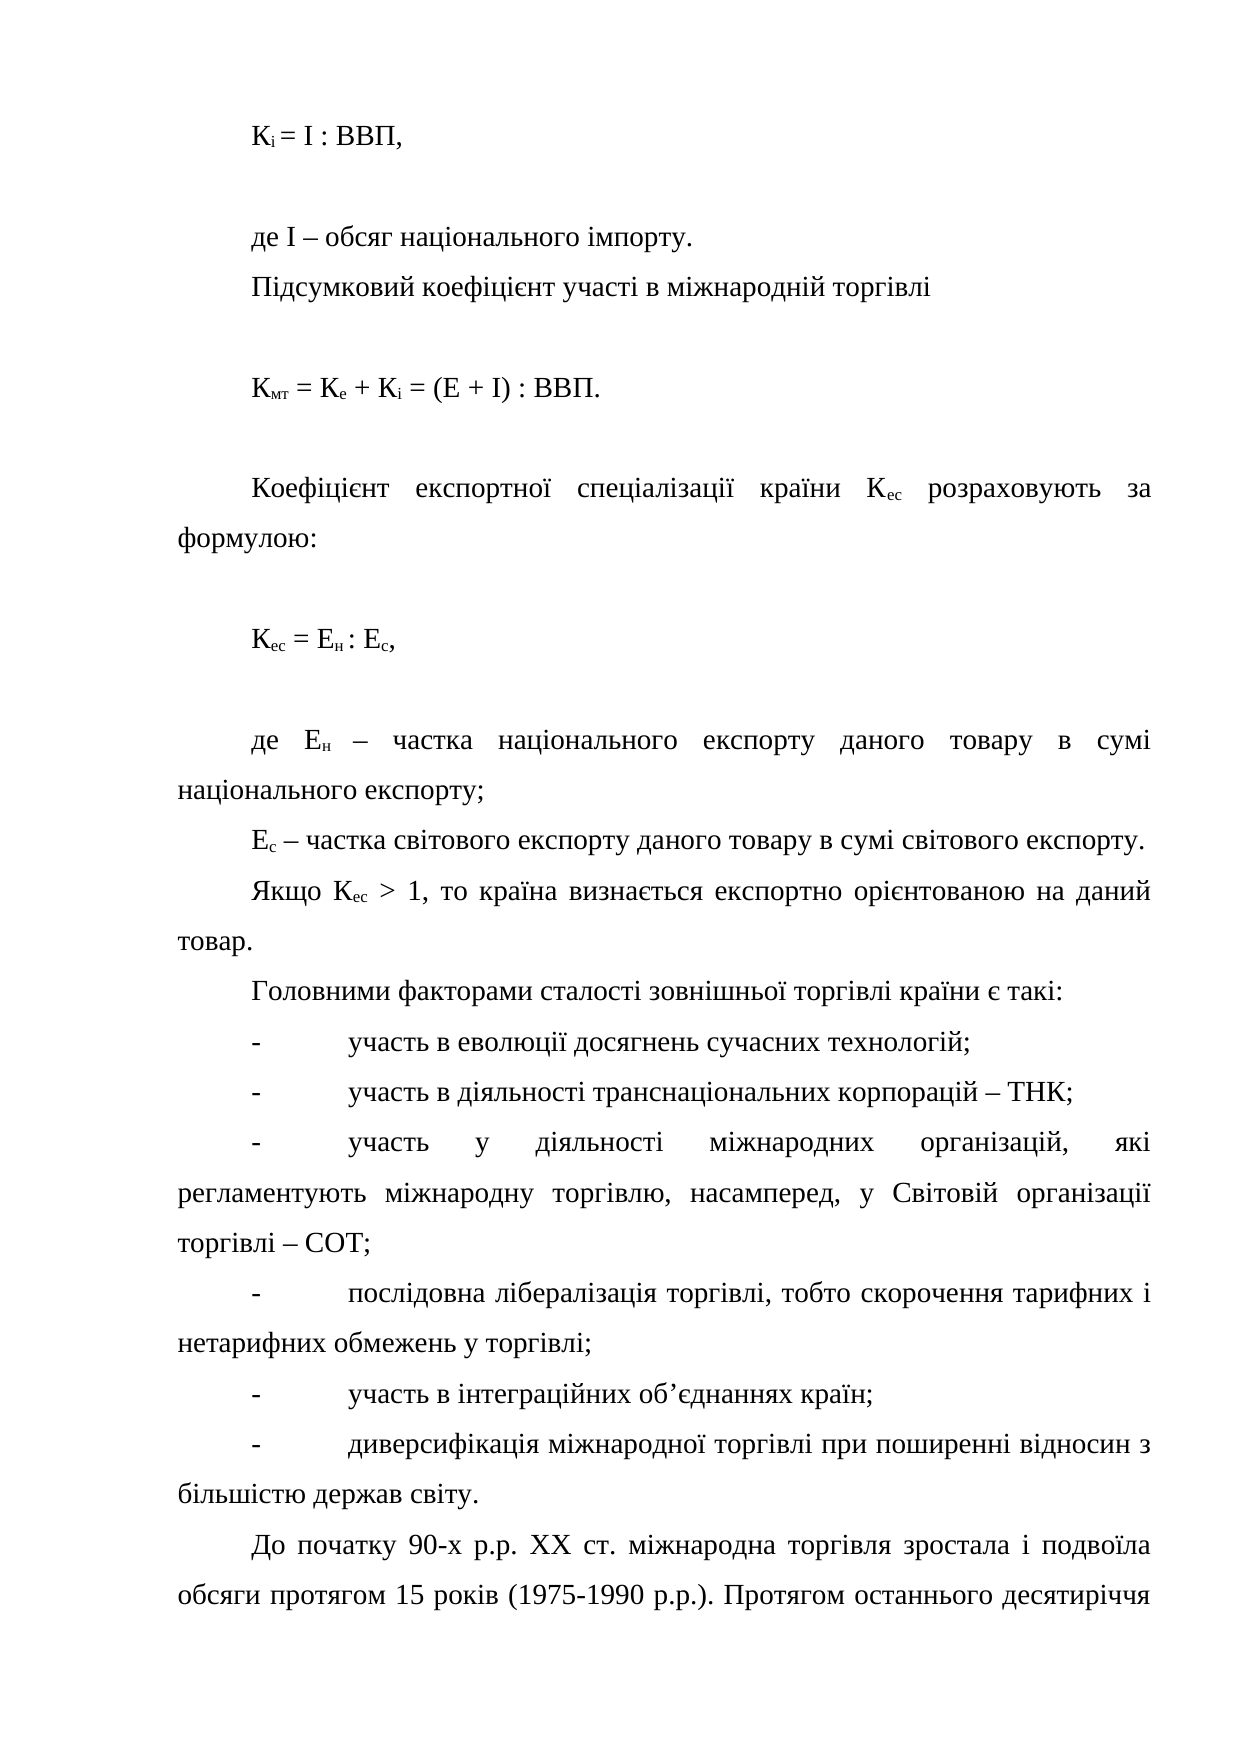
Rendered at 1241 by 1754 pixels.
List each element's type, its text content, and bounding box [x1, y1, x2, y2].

text Ес – частка світового експорту даного товару в сумі світового експорту. [177, 822, 1152, 856]
subtitle Підсумковий коефіцієнт участі в міжнародній торгівлі [177, 269, 1152, 303]
list участь у діяльності міжнародних організацій, які регламентують міжнародну торгівлю, насамперед, у Світовій організації торгівлі – СОТ; [177, 1124, 1152, 1258]
text Кмт = Ке + Кі = (Е + І) : ВВП. [177, 370, 1152, 403]
list участь в інтеграційних об’єднаннях країн; [177, 1376, 1152, 1409]
list участь в діяльності транснаціональних корпорацій – ТНК; [177, 1074, 1152, 1108]
list участь в еволюції досягнень сучасних технологій; [177, 1024, 1152, 1057]
text де І – обсяг національного імпорту. [177, 219, 1152, 252]
text Коефіцієнт експортної спеціалізації країни Кес розраховують за формулою: [177, 470, 1152, 554]
list диверсифікація міжнародної торгівлі при поширенні відносин з більшістю держав світу. [177, 1426, 1152, 1510]
text Головними факторами сталості зовнішньої торгівлі країни є такі: [177, 973, 1152, 1007]
text Кі = І : ВВП, [177, 118, 1152, 152]
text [177, 1527, 1152, 1611]
text де Ен – частка національного експорту даного товару в сумі національного експорту; [177, 722, 1152, 806]
text Кес = Ен : Ес, [177, 621, 1152, 655]
text Якщо Кес > 1, то країна визнається експортно орієнтованою на даний товар. [177, 873, 1152, 957]
list послідовна лібералізація торгівлі, тобто скорочення тарифних і нетарифних обмежень у торгівлі; [177, 1275, 1152, 1359]
